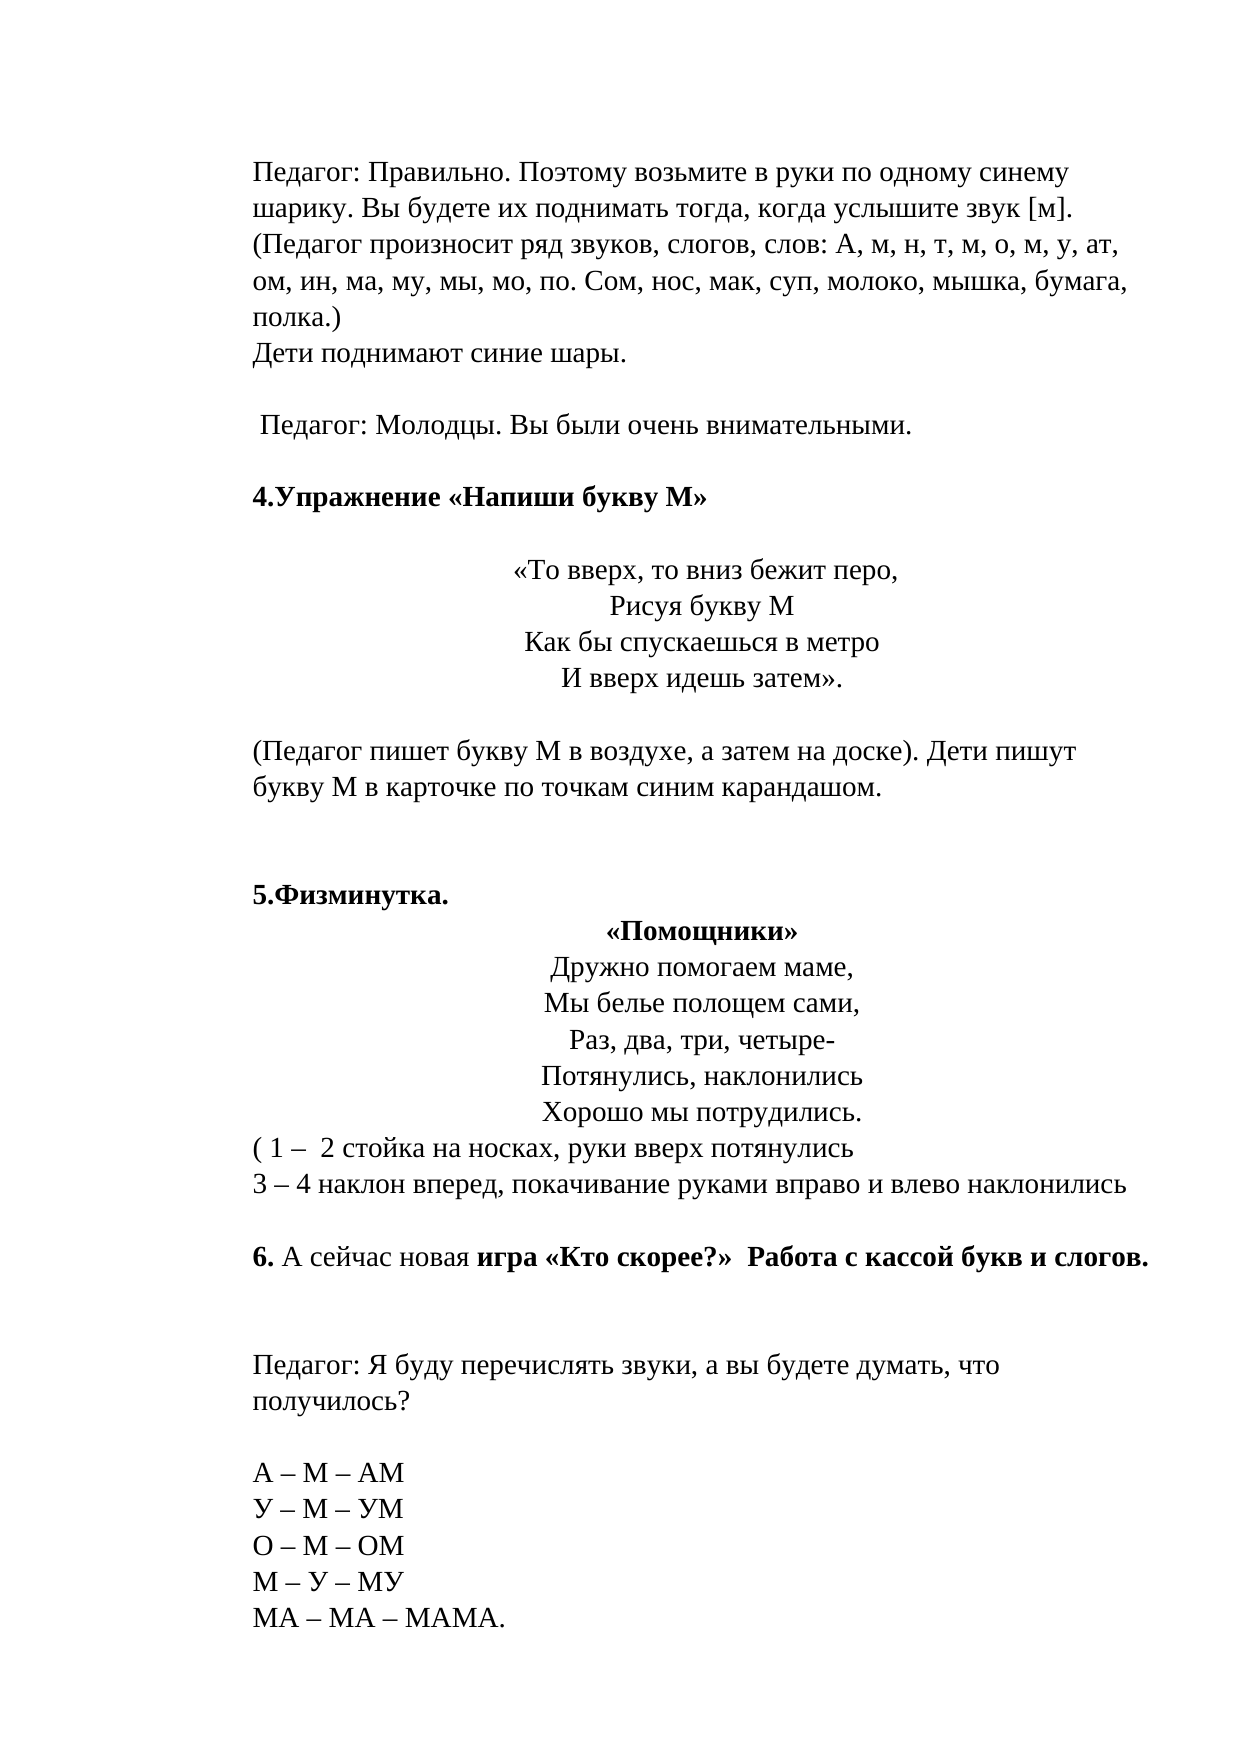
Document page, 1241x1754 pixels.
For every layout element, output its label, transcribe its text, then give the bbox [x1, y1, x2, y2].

list Мы белье полощем сами, [252, 986, 1152, 1019]
list Педагог: Молодцы. Вы были очень внимательными. [252, 407, 1152, 441]
list МА – МА – МАМА. [252, 1600, 1152, 1634]
list М – У – МУ [252, 1564, 1152, 1597]
list 3 – 4 наклон вперед, покачивание руками вправо и влево наклонились [252, 1166, 1152, 1200]
list (Педагог пишет букву М в воздухе, а затем на доске). Дети пишут букву М в карточке по точкам синим карандашом. [252, 733, 1152, 802]
list Дружно помогаем маме, [252, 949, 1152, 983]
list Потянулись, наклонились [252, 1058, 1152, 1091]
list Дети поднимают синие шары. [252, 335, 1152, 368]
list А – М – АМ [252, 1456, 1152, 1489]
list Раз, два, три, четыре- [252, 1022, 1152, 1055]
list 6. А сейчас новая игра «Кто скорее?» Работа с кассой букв и слогов. [252, 1239, 1152, 1272]
list 5.Физминутка. [252, 877, 1152, 911]
list «Помощники» [252, 913, 1152, 947]
list ( 1 – 2 стойка на носках, руки вверх потянулись [252, 1130, 1152, 1164]
list Как бы спускаешься в метро [252, 624, 1152, 658]
list Педагог: Я буду перечислять звуки, а вы будете думать, что получилось? [252, 1347, 1152, 1417]
list И вверх идешь затем». [252, 660, 1152, 694]
list Хорошо мы потрудились. [252, 1094, 1152, 1128]
list Педагог: Правильно. Поэтому возьмите в руки по одному синему шарику. Вы будете их поднимать тогда, когда услышите звук [м]. [252, 154, 1152, 224]
list 4.Упражнение «Напиши букву М» [252, 479, 1152, 513]
list У – М – УМ [252, 1492, 1152, 1525]
list «То вверх, то вниз бежит перо, [252, 552, 1152, 585]
list Рисуя букву М [252, 588, 1152, 622]
list О – М – ОМ [252, 1528, 1152, 1561]
list (Педагог произносит ряд звуков, слогов, слов: А, м, н, т, м, о, м, у, ат, ом, ин, ма, му, мы, мо, по. Сом, нос, мак, суп, молоко, мышка, бумага, полка.) [252, 227, 1152, 332]
